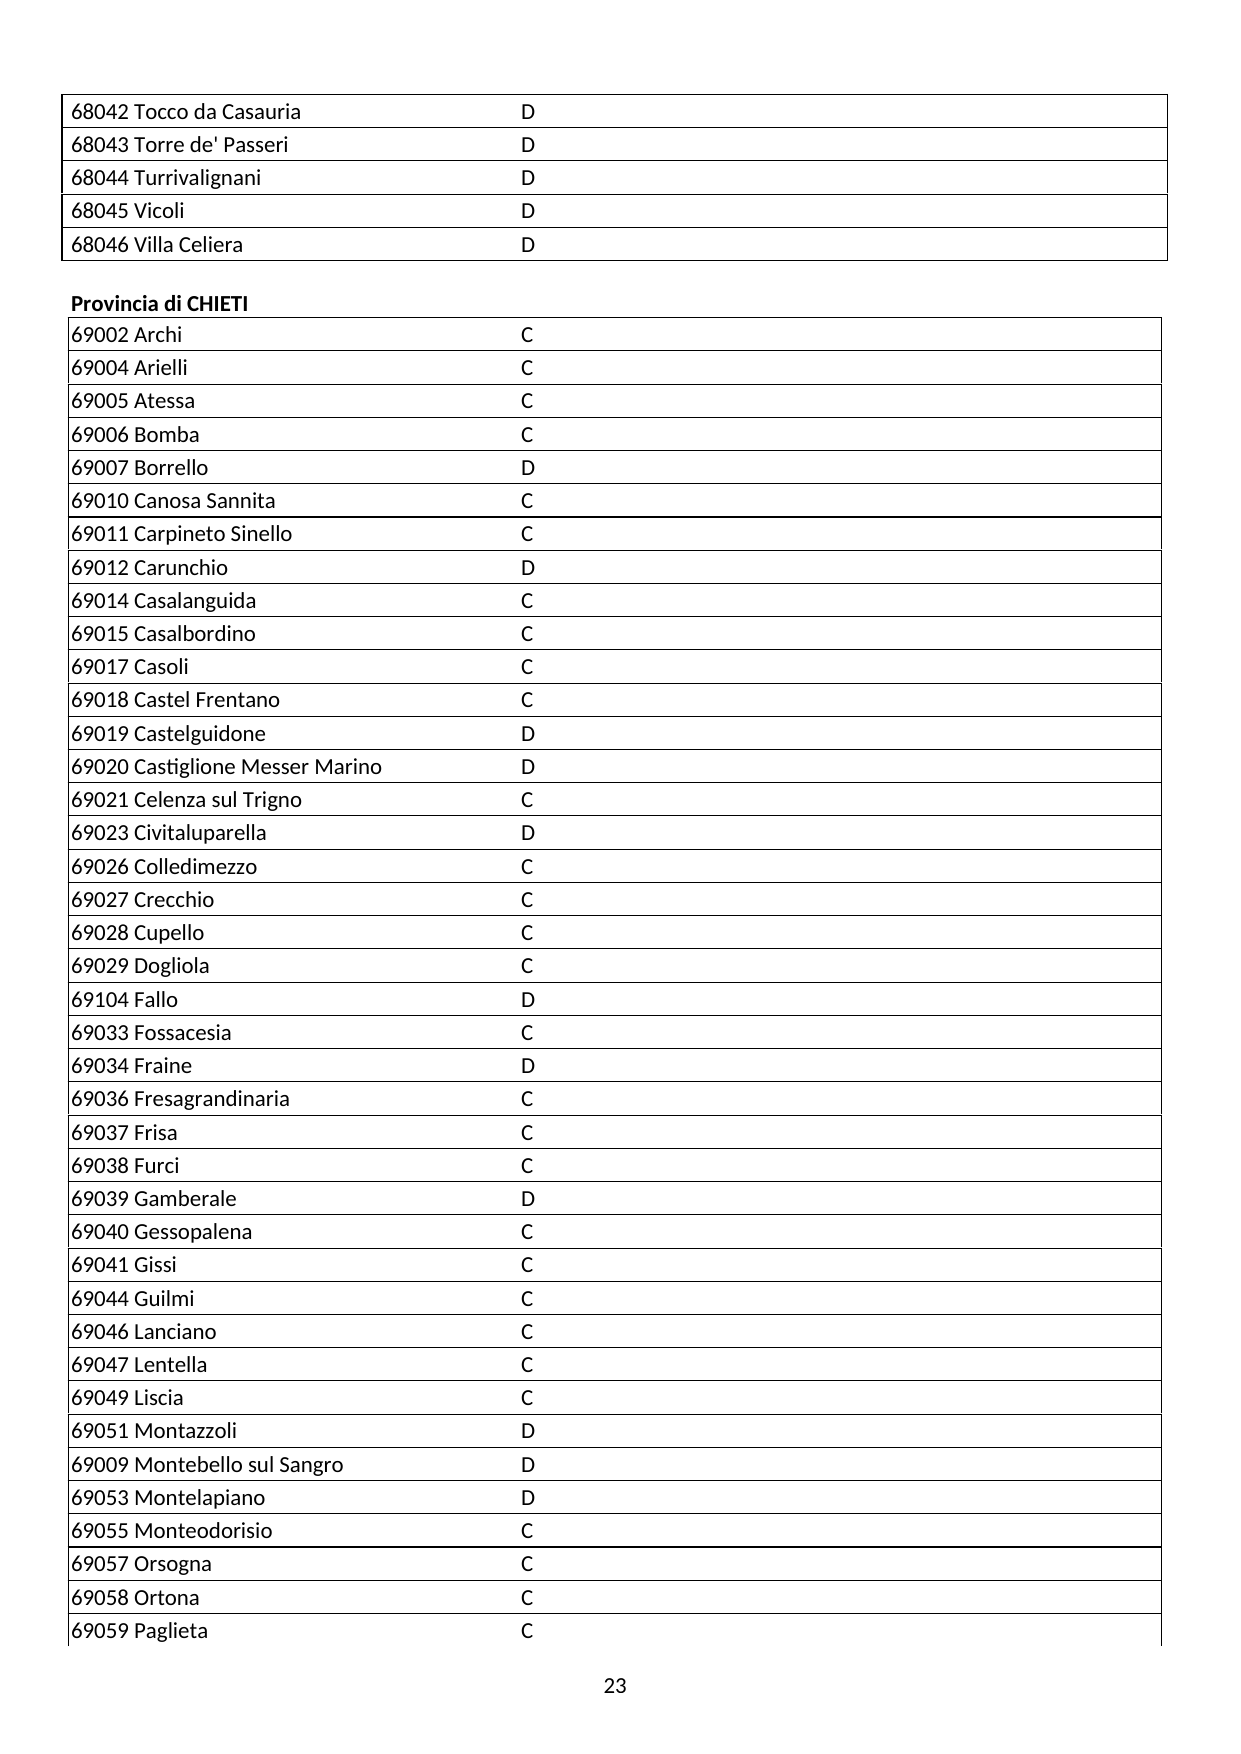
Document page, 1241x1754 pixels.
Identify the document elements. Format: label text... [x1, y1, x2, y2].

text 69104 Fallo D [69, 983, 1161, 1015]
text 69033 Fossacesia C [69, 1016, 1161, 1048]
text 69049 Liscia C [69, 1381, 1161, 1413]
text 69026 Colledimezzo C [69, 850, 1161, 882]
text 69029 Dogliola C [69, 949, 1161, 982]
text 69009 Montebello sul Sangro D [69, 1448, 1161, 1480]
text Provincia di CHIETI [71, 289, 1159, 317]
text 69034 Fraine D [69, 1049, 1161, 1081]
text 69037 Frisa C [69, 1116, 1161, 1148]
text 69059 Paglieta C [69, 1614, 1161, 1646]
text 69015 Casalbordino C [69, 617, 1161, 649]
text 69019 Castelguidone D [69, 717, 1161, 749]
text 69018 Castel Frentano C [69, 684, 1161, 716]
text 69055 Monteodorisio C [69, 1514, 1161, 1546]
text 69014 Casalanguida C [69, 584, 1161, 616]
text 68045 Vicoli D [63, 195, 1167, 227]
text 69017 Casoli C [69, 650, 1161, 682]
text 69027 Crecchio C [69, 883, 1161, 915]
text 69051 Montazzoli D [69, 1415, 1161, 1447]
text 69057 Orsogna C [69, 1548, 1161, 1580]
text 69002 Archi C [69, 318, 1161, 350]
text 69038 Furci C [69, 1149, 1161, 1181]
text 69046 Lanciano C [69, 1315, 1161, 1347]
text 68044 Turrivalignani D [63, 161, 1167, 193]
text 69023 Civitaluparella D [69, 816, 1161, 849]
text 69004 Arielli C [69, 351, 1161, 383]
text 68046 Villa Celiera D [63, 228, 1167, 260]
text 68042 Tocco da Casauria D [63, 95, 1167, 127]
text 69058 Ortona C [69, 1581, 1161, 1613]
text 69053 Montelapiano D [69, 1481, 1161, 1513]
text 69007 Borrello D [69, 451, 1161, 483]
text 69020 Castiglione Messer Marino D [69, 750, 1161, 782]
text 69005 Atessa C [69, 385, 1161, 417]
text 69006 Bomba C [69, 418, 1161, 450]
text 69011 Carpineto Sinello C [69, 518, 1161, 549]
text 69041 Gissi C [69, 1249, 1161, 1281]
text 69044 Guilmi C [69, 1282, 1161, 1314]
text 69028 Cupello C [69, 916, 1161, 948]
text 69021 Celenza sul Trigno C [69, 783, 1161, 815]
text 69047 Lentella C [69, 1348, 1161, 1380]
text 68043 Torre de' Passeri D [63, 128, 1167, 160]
text 69010 Canosa Sannita C [69, 484, 1161, 516]
text 69040 Gessopalena C [69, 1215, 1161, 1247]
text 69012 Carunchio D [69, 551, 1161, 583]
text 69039 Gamberale D [69, 1182, 1161, 1214]
text 69036 Fresagrandinaria C [69, 1082, 1161, 1114]
